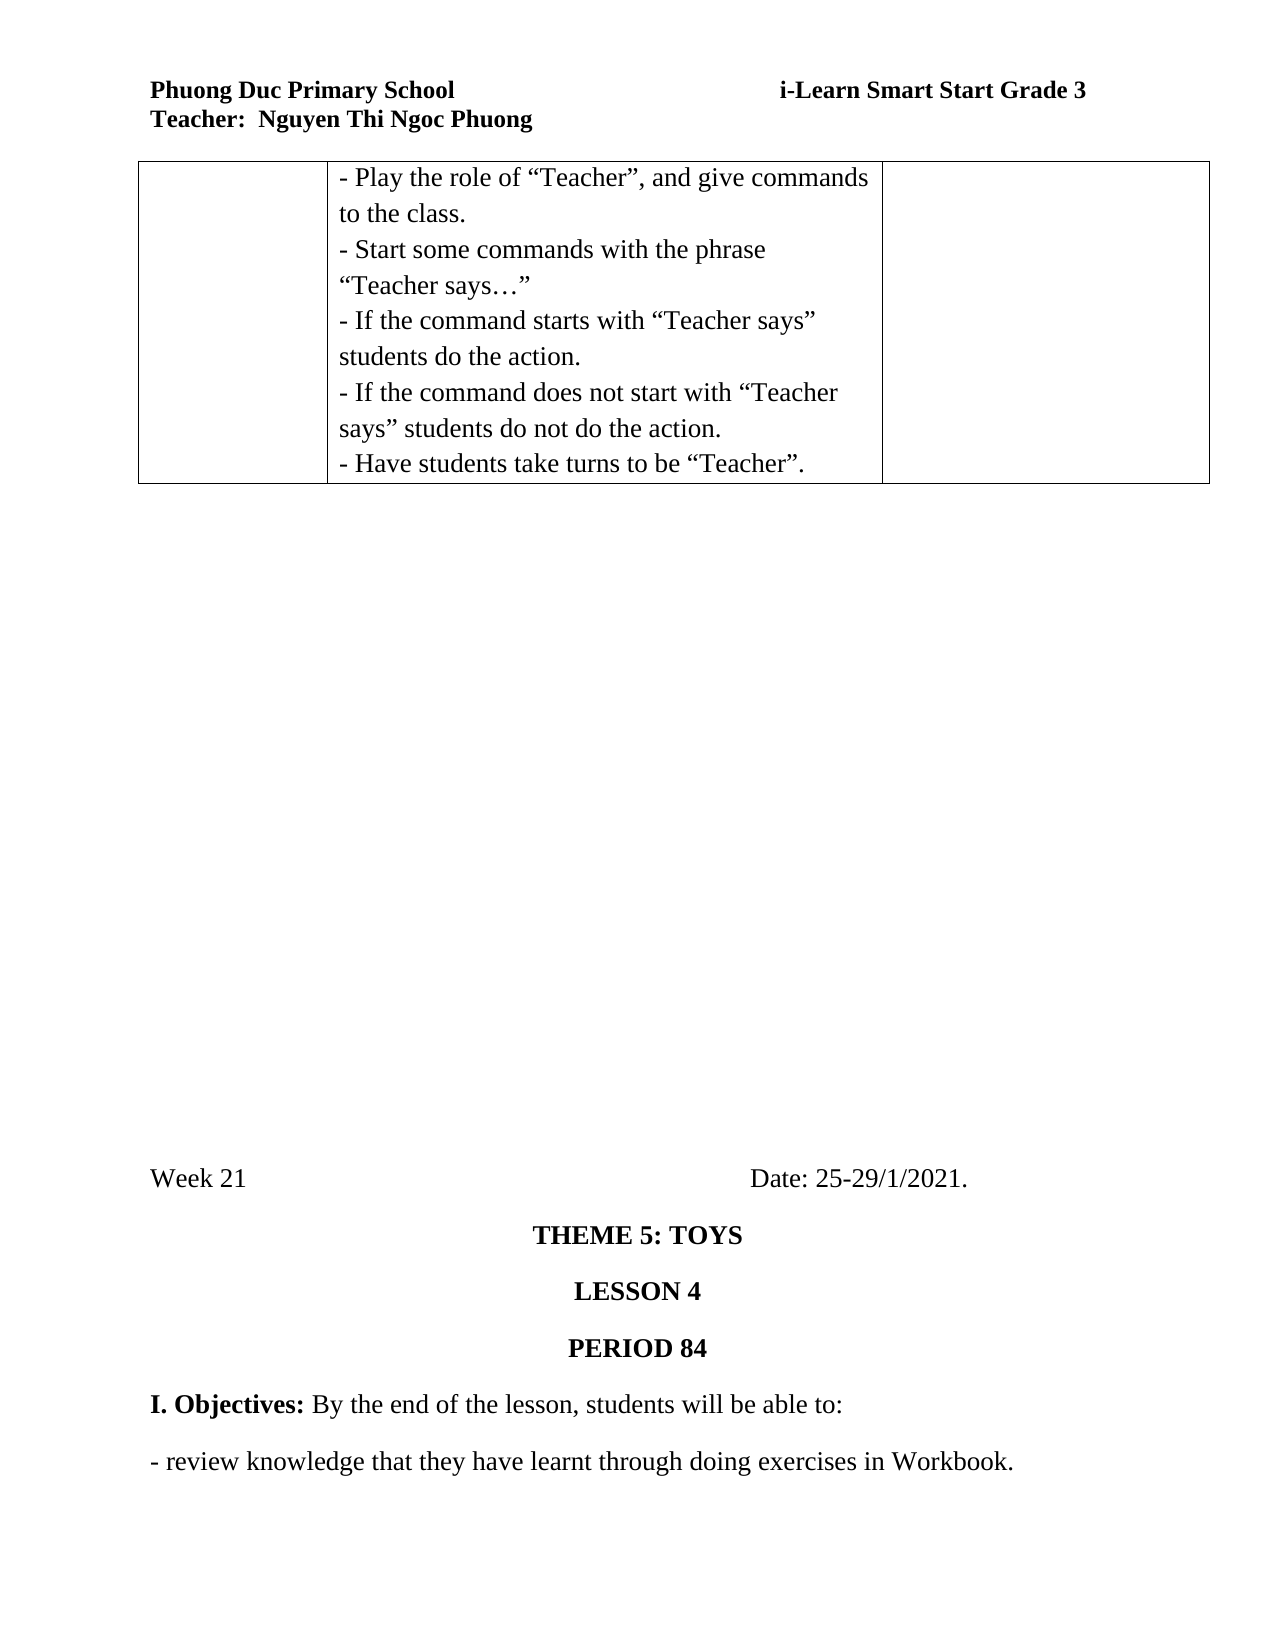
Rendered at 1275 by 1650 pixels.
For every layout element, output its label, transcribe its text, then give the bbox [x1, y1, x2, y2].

text - review knowledge that they have learnt through doing exercises in Workbook. [150, 1445, 1125, 1476]
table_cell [328, 162, 882, 482]
text THEME 5: TOYS [150, 1219, 1125, 1250]
text PERIOD 84 [150, 1332, 1125, 1363]
text LESSON 4 [150, 1275, 1125, 1306]
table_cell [883, 162, 1209, 482]
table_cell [139, 162, 327, 482]
text I. Objectives: By the end of the lesson, students will be able to: [150, 1388, 1125, 1419]
text Week 21 Date: 25-29/1/2021. [150, 1162, 1125, 1193]
